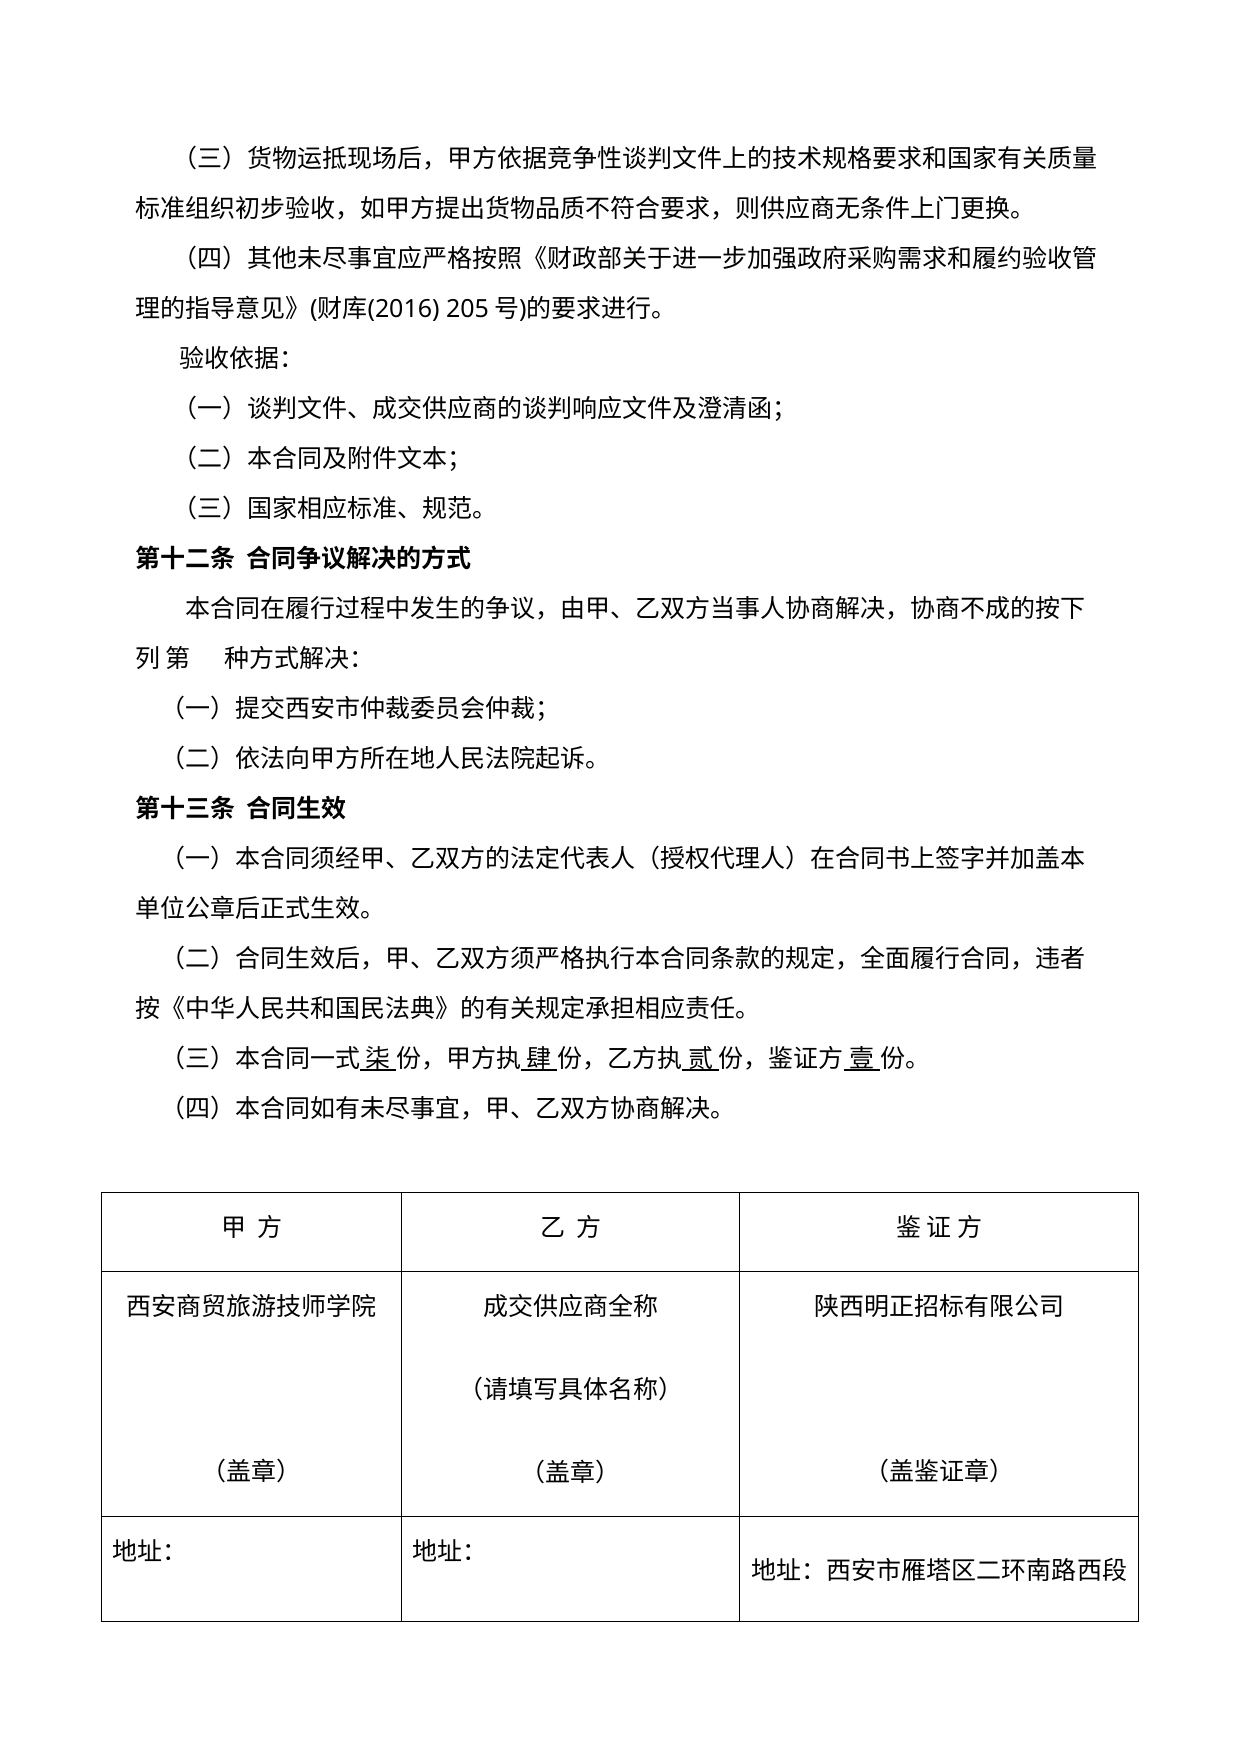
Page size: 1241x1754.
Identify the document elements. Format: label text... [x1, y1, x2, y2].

text 第十二条 合同争议解决的方式 [135, 527, 1106, 577]
text （三）国家相应标准、规范。 [135, 477, 1106, 527]
table_cell 地址： [402, 1517, 739, 1621]
text （三）货物运抵现场后，甲方依据竞争性谈判文件上的技术规格要求和国家有关质量标准组织初步验收，如甲方提出货物品质不符合要求，则供应商无条件上门更换。 [135, 127, 1106, 227]
table_header 甲 方 [102, 1193, 401, 1271]
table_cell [740, 1517, 1138, 1621]
text （一）本合同须经甲、乙双方的法定代表人（授权代理人）在合同书上签字并加盖本单位公章后正式生效。 [135, 827, 1106, 927]
text （二）依法向甲方所在地人民法院起诉。 [135, 727, 1106, 777]
text 验收依据： [135, 327, 1106, 377]
table_cell 地址： [102, 1517, 401, 1621]
table_cell 成交供应商全称 （请填写具体名称） （盖章） [402, 1272, 739, 1516]
text （一）谈判文件、成交供应商的谈判响应文件及澄清函； [135, 377, 1106, 427]
table_cell 西安商贸旅游技师学院 （盖章） [102, 1272, 401, 1516]
table_cell 陕西明正招标有限公司 （盖鉴证章） [740, 1272, 1138, 1516]
table_header 乙 方 [402, 1193, 739, 1271]
text （四）本合同如有未尽事宜，甲、乙双方协商解决。 [135, 1077, 1106, 1127]
text （一）提交西安市仲裁委员会仲裁； [135, 677, 1106, 727]
text （二）合同生效后，甲、乙双方须严格执行本合同条款的规定，全面履行合同，违者按《中华人民共和国民法典》的有关规定承担相应责任。 [135, 927, 1106, 1027]
text 第十三条 合同生效 [135, 777, 1106, 827]
text （四）其他未尽事宜应严格按照《财政部关于进一步加强政府采购需求和履约验收管理的指导意见》(财库(2016) 205号)的要求进行。 [135, 227, 1106, 327]
text （二）本合同及附件文本； [135, 427, 1106, 477]
text 本合同在履行过程中发生的争议，由甲、乙双方当事人协商解决，协商不成的按下列 第 种方式解决： [135, 577, 1106, 677]
text （三）本合同一式 柒 份，甲方执 肆 份，乙方执 贰 份，鉴证方 壹 份。 [135, 1027, 1106, 1077]
table_header 鉴 证 方 [740, 1193, 1138, 1271]
